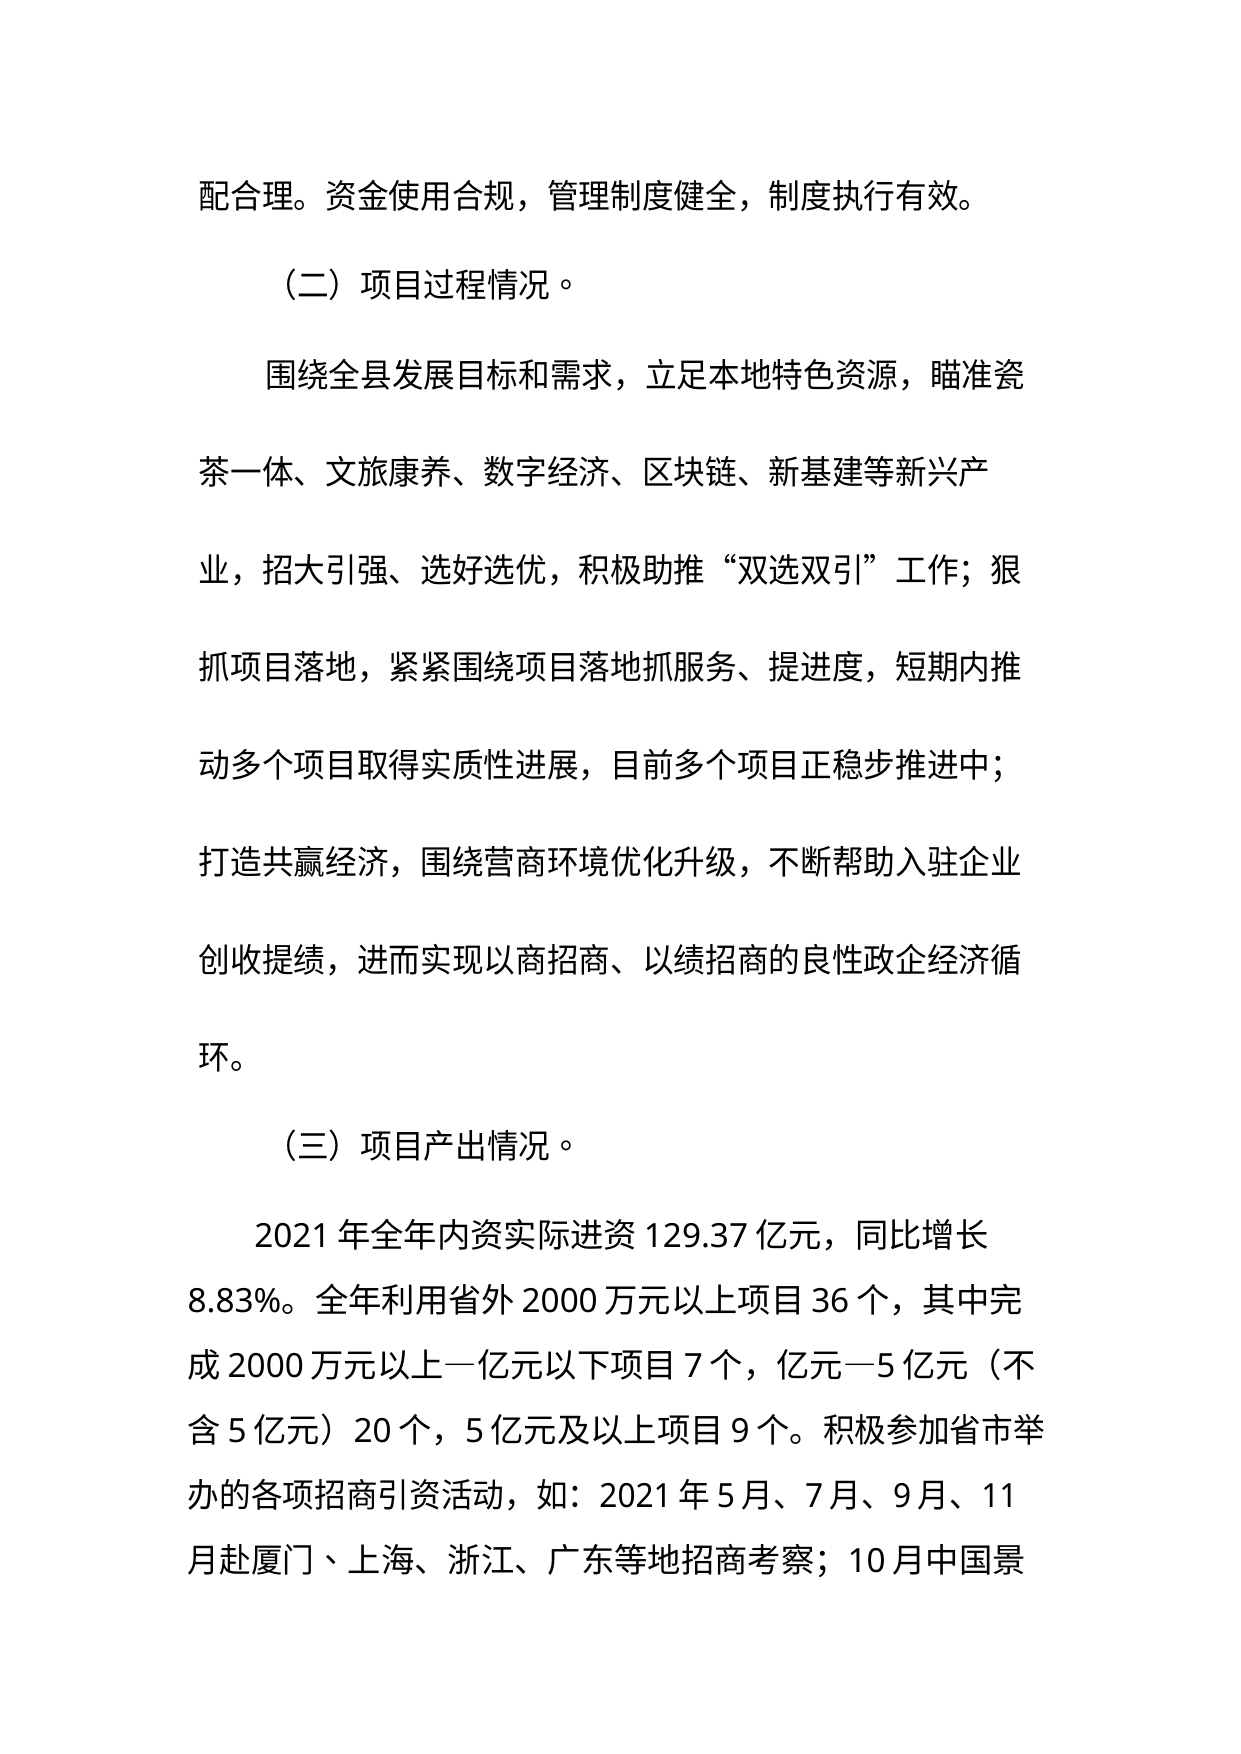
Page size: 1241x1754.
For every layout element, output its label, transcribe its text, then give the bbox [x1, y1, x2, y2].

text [199, 162, 1053, 227]
text （三）项目产出情况。 [199, 1112, 1053, 1177]
text （二）项目过程情况。 [199, 251, 1053, 316]
text 围绕全县发展目标和需求，立足本地特色资源，瞄准瓷茶一体、文旅康养、数字经济、区块链、新基建等新兴产业，招大引强、选好选优，积极助推“双选双引”工作；狠抓项目落地，紧紧围绕项目落地抓服务、提进度，短期内推动多个项目取得实质性进展，目前多个项目正稳步推进中；打造共赢经济，围绕营商环境优化升级，不断帮助入驻企业创收提绩，进而实现以商招商、以绩招商的良性政企经济循环。 [199, 340, 1053, 1088]
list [187, 1201, 1053, 1591]
